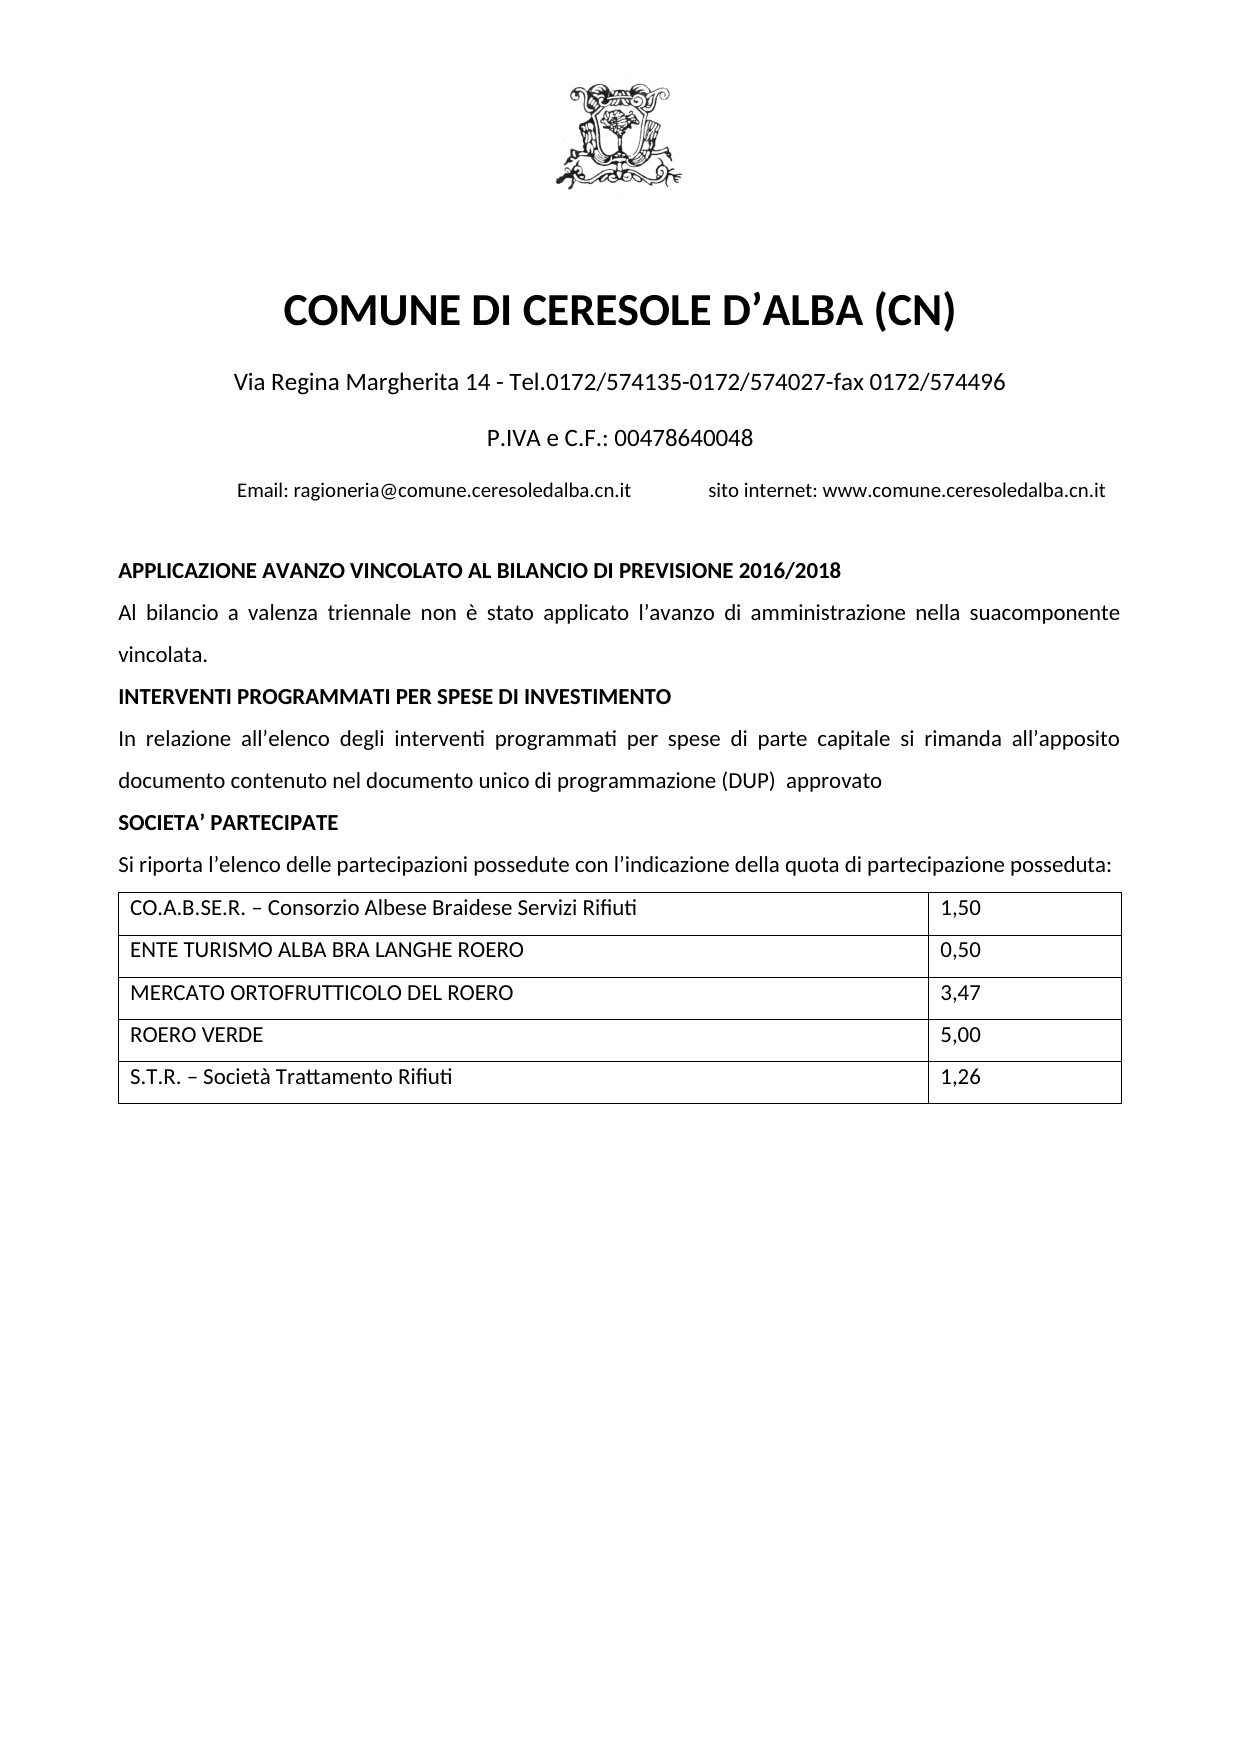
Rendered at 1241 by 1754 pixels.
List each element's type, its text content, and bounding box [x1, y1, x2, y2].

list Si riporta l’elenco delle partecipazioni possedute con l’indicazione della quota di partecipazione posseduta: [118, 850, 1122, 878]
picture [552, 73, 688, 199]
text Al bilancio a valenza triennale non è stato applicato l’avanzo di amministrazione nella suacomponente vincolata. [118, 598, 1122, 668]
text INTERVENTI PROGRAMMATI PER SPESE DI INVESTIMENTO [118, 682, 1122, 710]
list SOCIETA’ PARTECIPATE [118, 808, 1122, 836]
text In relazione all’elenco degli interventi programmati per spese di parte capitale si rimanda all’apposito documento contenuto nel documento unico di programmazione (DUP) approvato [118, 724, 1122, 794]
table_cell 0,50 [929, 936, 1121, 977]
text APPLICAZIONE AVANZO VINCOLATO AL BILANCIO DI PREVISIONE 2016/2018 [118, 556, 1122, 584]
table_cell ENTE TURISMO ALBA BRA LANGHE ROERO [119, 936, 928, 977]
table_header 1,50 [929, 893, 1121, 934]
table_cell MERCATO ORTOFRUTTICOLO DEL ROERO [119, 978, 928, 1019]
table_cell S.T.R. – Società Trattamento Rifiuti [119, 1062, 928, 1103]
table_cell 5,00 [929, 1020, 1121, 1061]
table_cell ROERO VERDE [119, 1020, 928, 1061]
table_cell 1,26 [929, 1062, 1121, 1103]
table_cell 3,47 [929, 978, 1121, 1019]
table_header CO.A.B.SE.R. – Consorzio Albese Braidese Servizi Rifiuti [119, 893, 928, 934]
